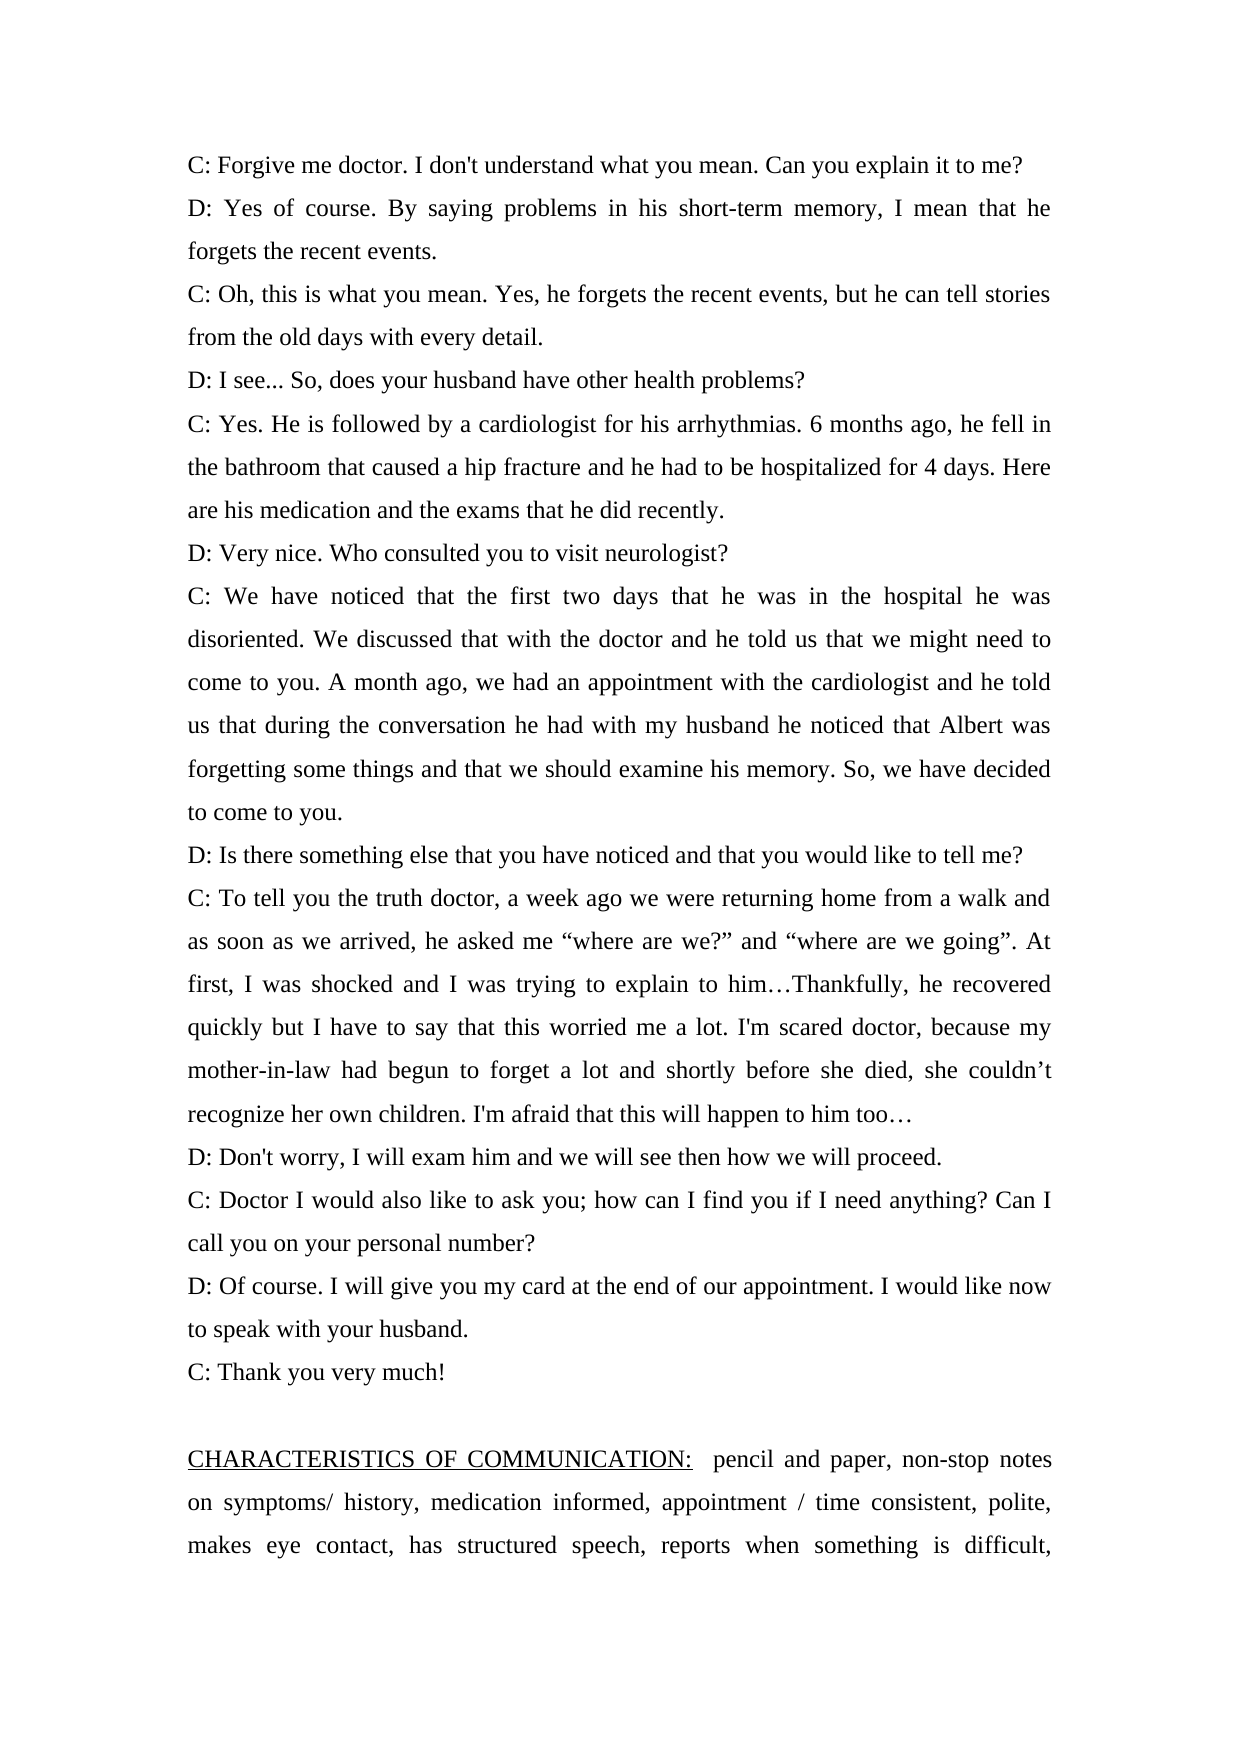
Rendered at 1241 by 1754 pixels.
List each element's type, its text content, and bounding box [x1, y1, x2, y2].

text C: We have noticed that the first two days that he was in the hospital he was disoriented. We discussed that with the doctor and he told us that we might need to come to you. A month ago, we had an appointment with the cardiologist and he told us that during the conversation he had with my husband he noticed that Albert was forgetting some things and that we should examine his memory. So, we have decided to come to you. [187, 581, 1053, 826]
text D: Of course. I will give you my card at the end of our appointment. I would like now to speak with your husband. [187, 1271, 1053, 1343]
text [187, 1444, 1053, 1559]
text C: Doctor I would also like to ask you; how can I find you if I need anything? Can I call you on your personal number? [187, 1185, 1053, 1257]
text C: To tell you the truth doctor, a week ago we were returning home from a walk and as soon as we arrived, he asked me “where are we?” and “where are we going”. At first, I was shocked and I was trying to explain to him…Thankfully, he recovered quickly but I have to say that this worried me a lot. I'm scared doctor, because my mother-in-law had begun to forget a lot and shortly before she died, she couldn’t recognize her own children. I'm afraid that this will happen to him too… [187, 883, 1053, 1127]
text D: Very nice. Who consulted you to visit neurologist? [187, 538, 1053, 567]
text C: Forgive me doctor. I don't understand what you mean. Can you explain it to me? [187, 150, 1053, 179]
text C: Thank you very much! [187, 1357, 1053, 1386]
text D: Is there something else that you have noticed and that you would like to tell me? [187, 840, 1053, 869]
text C: Yes. He is followed by a cardiologist for his arrhythmias. 6 months ago, he fell in the bathroom that caused a hip fracture and he had to be hospitalized for 4 days. Here are his medication and the exams that he did recently. [187, 409, 1053, 524]
text D: I see... So, does your husband have other health problems? [187, 366, 1053, 394]
text D: Yes of course. By saying problems in his short-term memory, I mean that he forgets the recent events. [187, 193, 1053, 265]
text D: Don't worry, I will exam him and we will see then how we will proceed. [187, 1142, 1053, 1171]
text C: Oh, this is what you mean. Yes, he forgets the recent events, but he can tell stories from the old days with every detail. [187, 279, 1053, 351]
